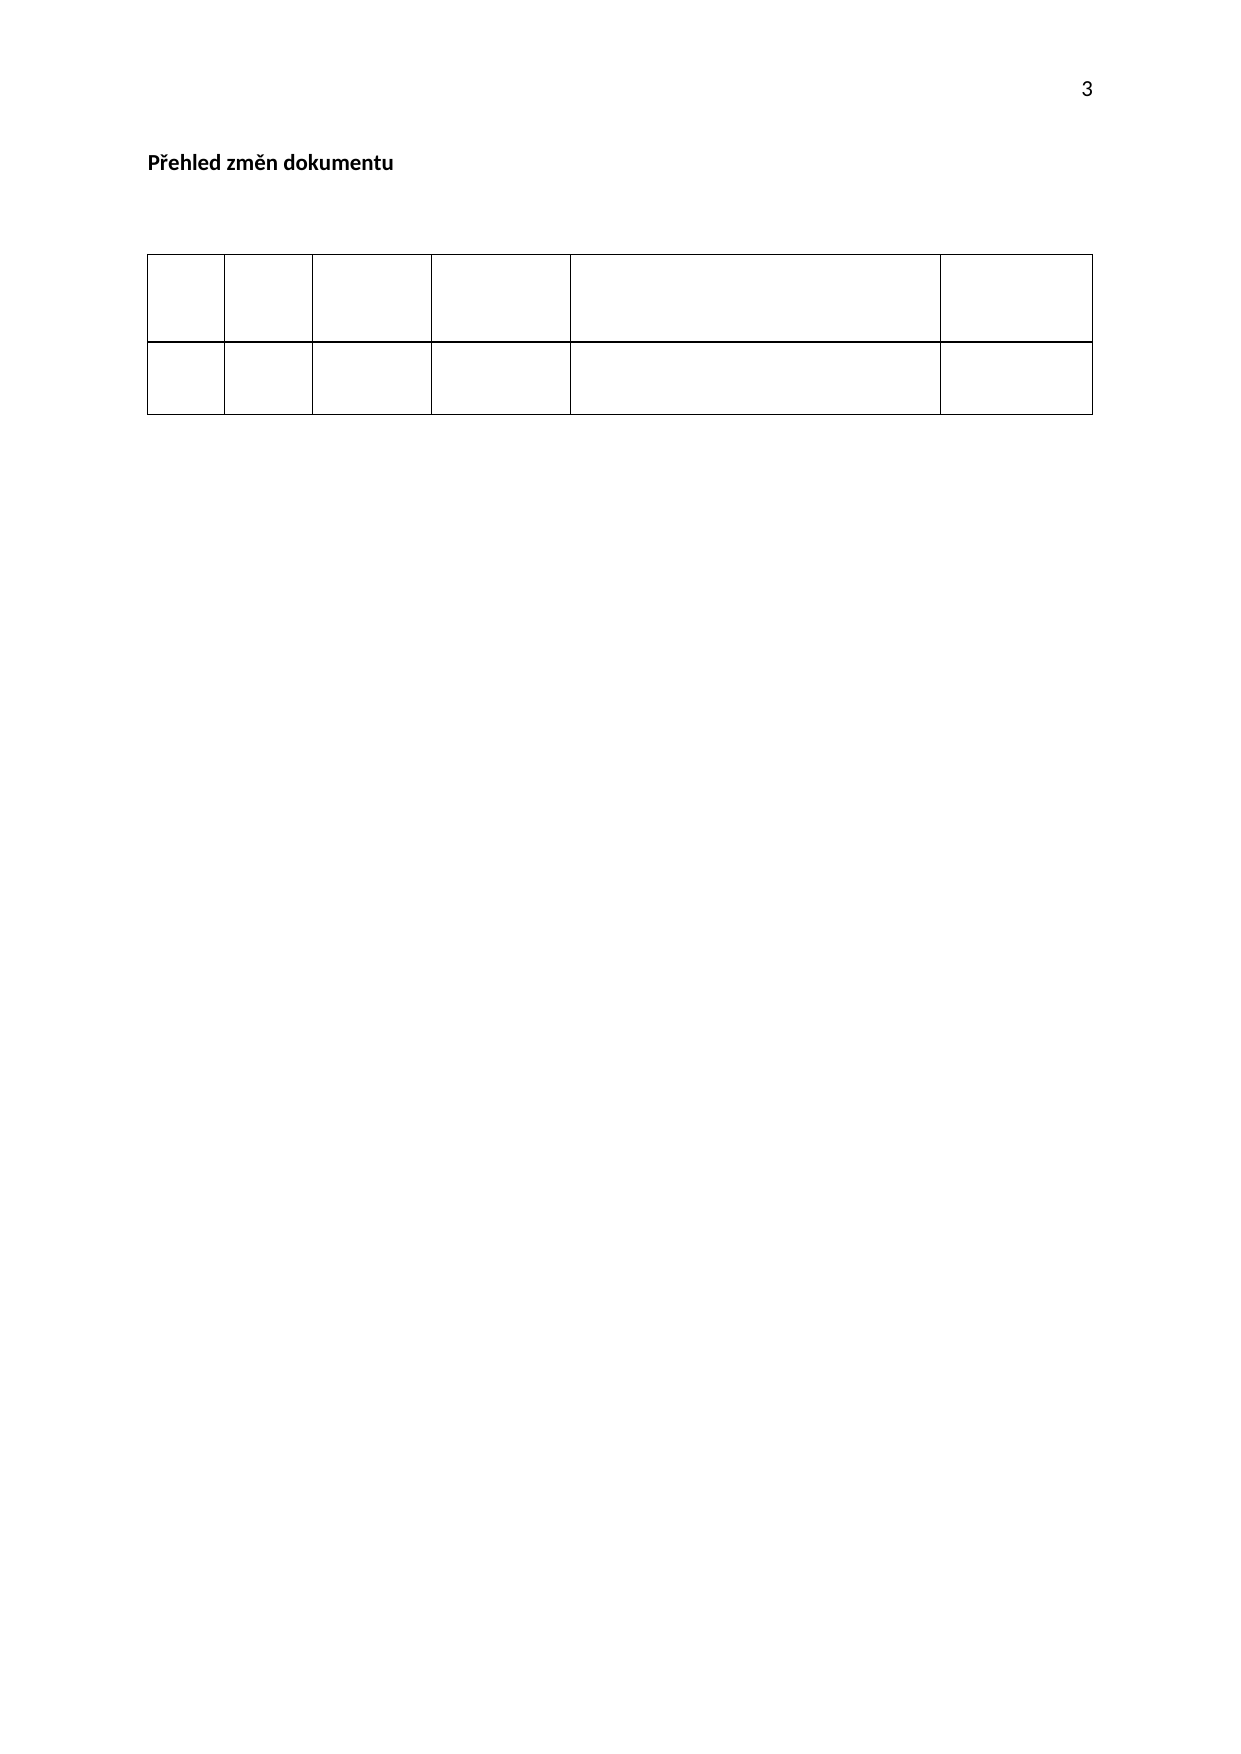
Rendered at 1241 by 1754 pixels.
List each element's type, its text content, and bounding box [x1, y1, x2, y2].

table_header [432, 255, 570, 341]
table_cell [225, 343, 312, 414]
table_cell [148, 343, 224, 414]
table_cell [432, 343, 570, 414]
table_cell [313, 343, 431, 414]
text Přehled změn dokumentu [148, 148, 1092, 176]
table_cell [941, 343, 1092, 414]
table_cell [571, 343, 940, 414]
table_header [148, 255, 224, 341]
table_header [225, 255, 312, 341]
table_header [941, 255, 1092, 341]
table_header [571, 255, 940, 341]
table_header [313, 255, 431, 341]
